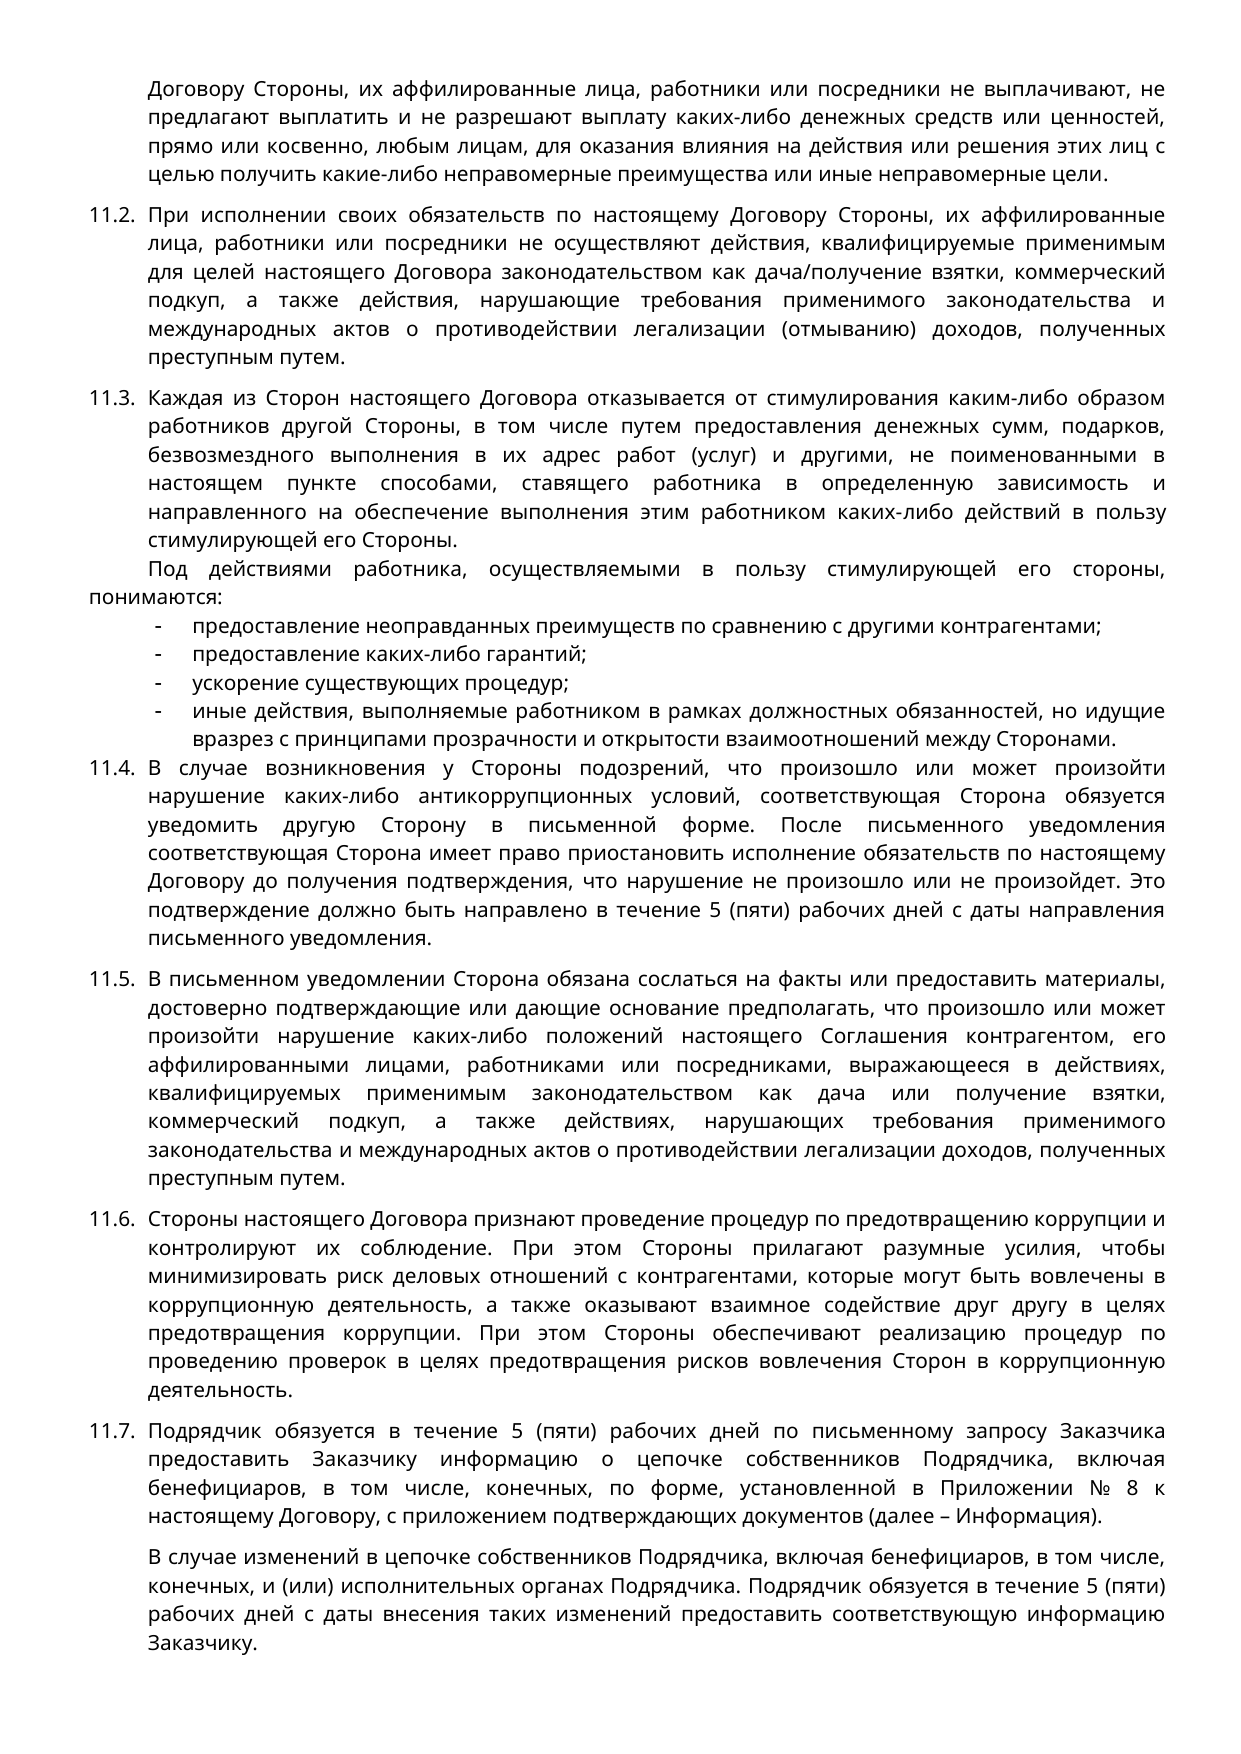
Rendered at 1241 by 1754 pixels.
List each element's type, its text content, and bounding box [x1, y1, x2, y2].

list предоставление неоправданных преимуществ по сравнению с другими контрагентами; [154, 611, 1167, 639]
list При исполнении своих обязательств по настоящему Договору Стороны, их аффилированные лица, работники или посредники не осуществляют действия, квалифицируемые применимым для целей настоящего Договора законодательством как дача/получение взятки, коммерческий подкуп, а также действия, нарушающие требования применимого законодательства и международных актов о противодействии легализации (отмыванию) доходов, полученных преступным путем. [89, 200, 1167, 371]
list Стороны настоящего Договора признают проведение процедур по предотвращению коррупции и контролируют их соблюдение. При этом Стороны прилагают разумные усилия, чтобы минимизировать риск деловых отношений с контрагентами, которые могут быть вовлечены в коррупционную деятельность, а также оказывают взаимное содействие друг другу в целях предотвращения коррупции. При этом Стороны обеспечивают реализацию процедур по проведению проверок в целях предотвращения рисков вовлечения Сторон в коррупционную деятельность. [89, 1204, 1167, 1403]
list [89, 74, 1167, 188]
text Под действиями работника, осуществляемыми в пользу стимулирующей его стороны, понимаются: [89, 554, 1167, 611]
list В письменном уведомлении Сторона обязана сослаться на факты или предоставить материалы, достоверно подтверждающие или дающие основание предполагать, что произошло или может произойти нарушение каких-либо положений настоящего Соглашения контрагентом, его аффилированными лицами, работниками или посредниками, выражающееся в действиях, квалифицируемых применимым законодательством как дача или получение взятки, коммерческий подкуп, а также действиях, нарушающих требования применимого законодательства и международных актов о противодействии легализации доходов, полученных преступным путем. [89, 964, 1167, 1192]
list иные действия, выполняемые работником в рамках должностных обязанностей, но идущие вразрез с принципами прозрачности и открытости взаимоотношений между Сторонами. [154, 696, 1167, 753]
list ускорение существующих процедур; [154, 668, 1167, 696]
text В случае изменений в цепочке собственников Подрядчика, включая бенефициаров, в том числе, конечных, и (или) исполнительных органах Подрядчика. Подрядчик обязуется в течение 5 (пяти) рабочих дней с даты внесения таких изменений предоставить соответствующую информацию Заказчику. [148, 1542, 1167, 1656]
list предоставление каких-либо гарантий; [154, 639, 1167, 668]
list В случае возникновения у Стороны подозрений, что произошло или может произойти нарушение каких-либо антикоррупционных условий, соответствующая Сторона обязуется уведомить другую Сторону в письменной форме. После письменного уведомления соответствующая Сторона имеет право приостановить исполнение обязательств по настоящему Договору до получения подтверждения, что нарушение не произошло или не произойдет. Это подтверждение должно быть направлено в течение 5 (пяти) рабочих дней с даты направления письменного уведомления. [89, 753, 1167, 952]
list Подрядчик обязуется в течение 5 (пяти) рабочих дней по письменному запросу Заказчика предоставить Заказчику информацию о цепочке собственников Подрядчика, включая бенефициаров, в том числе, конечных, по форме, установленной в Приложении № 8 к настоящему Договору, с приложением подтверждающих документов (далее – Информация). [89, 1416, 1167, 1530]
list Каждая из Сторон настоящего Договора отказывается от стимулирования каким-либо образом работников другой Стороны, в том числе путем предоставления денежных сумм, подарков, безвозмездного выполнения в их адрес работ (услуг) и другими, не поименованными в настоящем пункте способами, ставящего работника в определенную зависимость и направленного на обеспечение выполнения этим работником каких-либо действий в пользу стимулирующей его Стороны. [89, 383, 1167, 554]
